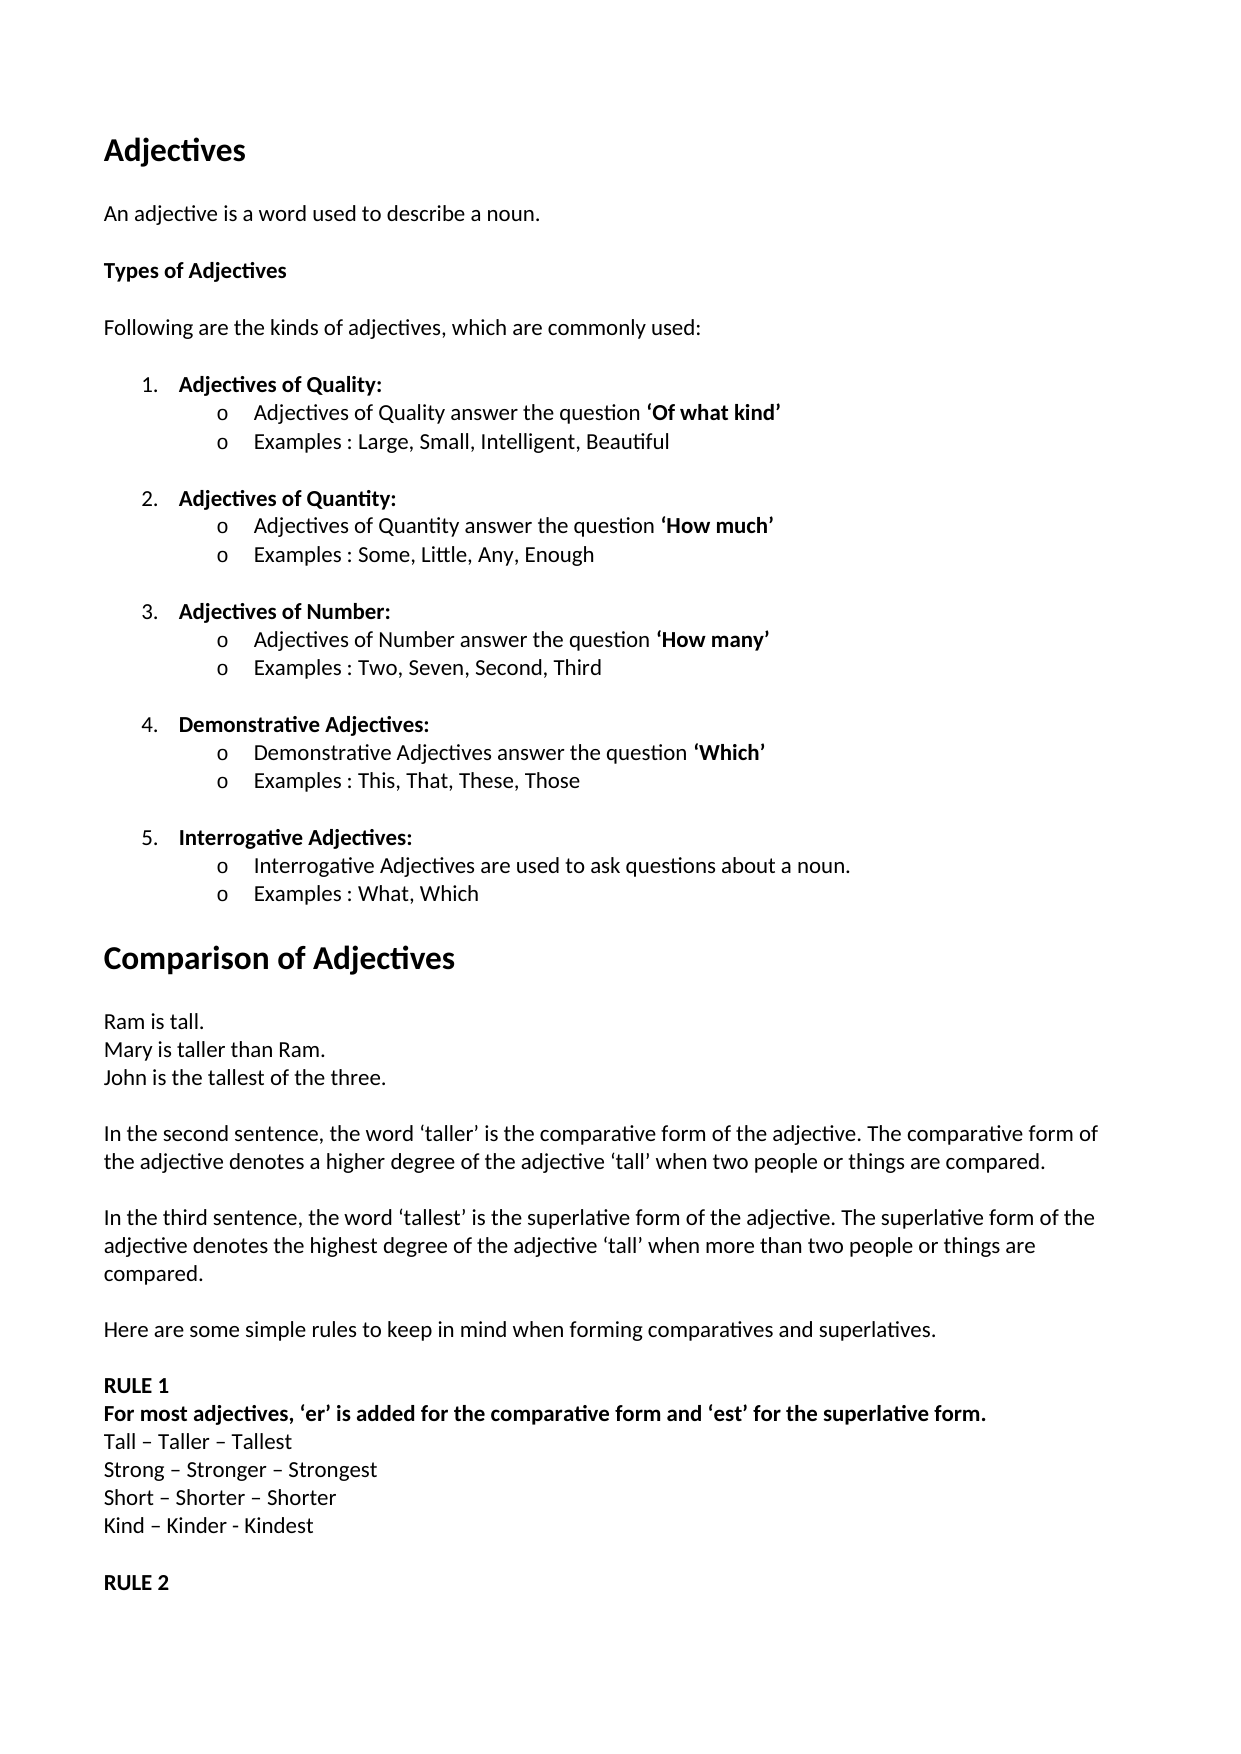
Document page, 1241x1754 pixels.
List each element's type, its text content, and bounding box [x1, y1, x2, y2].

list Adjectives of Number answer the question ‘How many’ [216, 625, 1123, 653]
list Examples : Large, Small, Intelligent, Beautiful [216, 427, 1123, 484]
list Adjectives of Quality: [141, 371, 1123, 398]
list Interrogative Adjectives: [141, 823, 1123, 851]
text Ram is tall. Mary is taller than Ram. John is the tallest of the three. In the second sentence, the word ‘taller’ is the comparative form of the adjective. The comparative form of the adjective denotes a higher degree of the adjective ‘tall’ when two people or things are compared. In the third sentence, the word ‘tallest’ is the superlative form of the adjective. The superlative form of the adjective denotes the highest degree of the adjective ‘tall’ when more than two people or things are compared. Here are some simple rules to keep in mind when forming comparatives and superlatives. RULE 1 For most adjectives, ‘er’ is added for the comparative form and ‘est’ for the superlative form. Tall – Taller – Tallest Strong – Stronger – Strongest Short – Shorter – Shorter Kind – Kinder - Kindest RULE 2 [103, 1007, 1123, 1596]
list Examples : This, That, These, Those [216, 766, 1123, 823]
list Adjectives of Quality answer the question ‘Of what kind’ [216, 398, 1123, 427]
list Adjectives of Number: [141, 597, 1123, 625]
text An adjective is a word used to describe a noun. [103, 199, 1123, 227]
list Demonstrative Adjectives: [141, 710, 1123, 738]
list Examples : Some, Little, Any, Enough [216, 540, 1123, 597]
list Examples : Two, Seven, Second, Third [216, 653, 1123, 710]
text Adjectives [103, 129, 1203, 170]
list Interrogative Adjectives are used to ask questions about a noun. [216, 851, 1123, 879]
list Examples : What, Which [216, 879, 1123, 908]
list Adjectives of Quantity answer the question ‘How much’ [216, 512, 1123, 540]
subtitle Comparison of Adjectives [103, 937, 1123, 978]
text Following are the kinds of adjectives, which are commonly used: [103, 313, 1123, 341]
text Types of Adjectives [103, 256, 1123, 284]
list Demonstrative Adjectives answer the question ‘Which’ [216, 738, 1123, 766]
list Adjectives of Quantity: [141, 484, 1123, 512]
